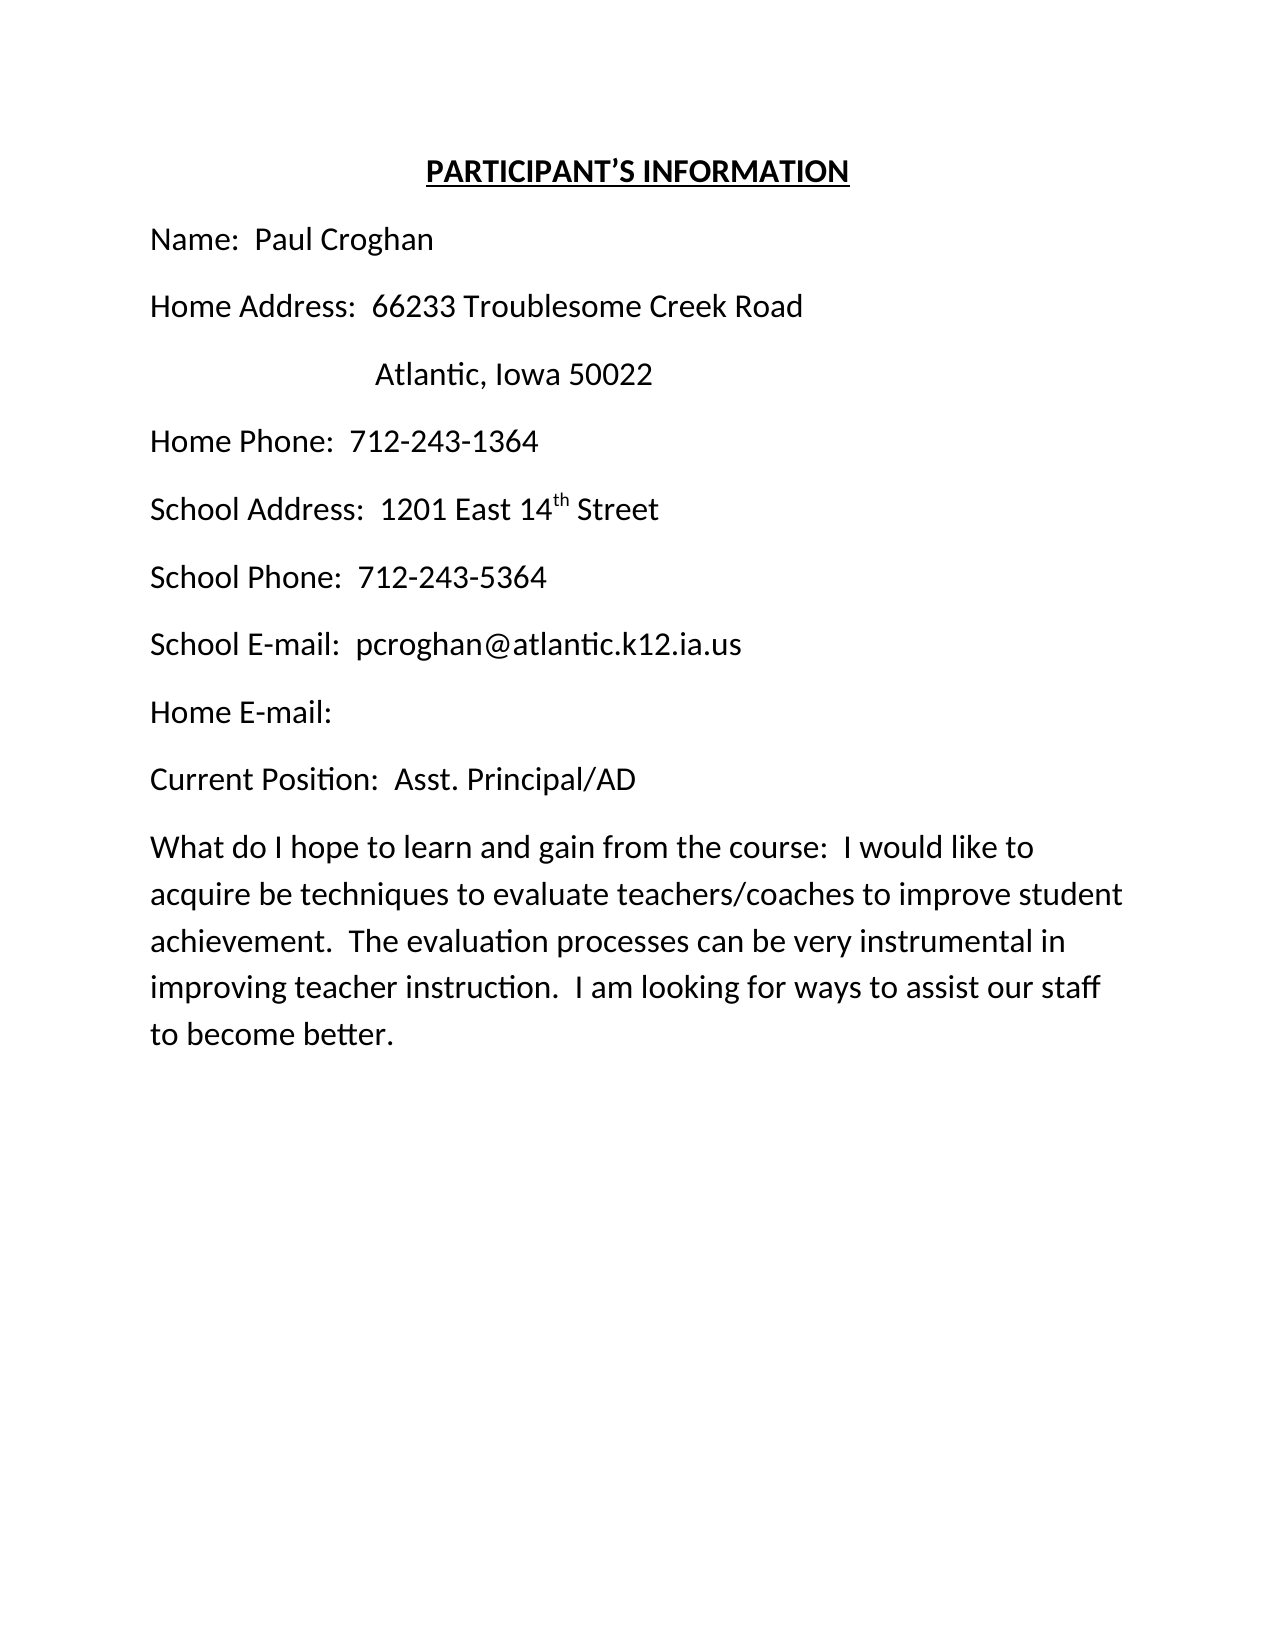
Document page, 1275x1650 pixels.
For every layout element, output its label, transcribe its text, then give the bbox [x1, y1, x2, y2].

text Home E-mail: [150, 691, 1125, 732]
text What do I hope to learn and gain from the course: I would like to acquire be techniques to evaluate teachers/coaches to improve student achievement. The evaluation processes can be very instrumental in improving teacher instruction. I am looking for ways to assist our staff to become better. [150, 826, 1125, 1054]
text Atlantic, Iowa 50022 [150, 353, 1125, 393]
text Current Position: Asst. Principal/AD [150, 758, 1125, 799]
text Home Phone: 712-243-1364 [150, 420, 1125, 461]
text Name: Paul Croghan [150, 218, 1125, 258]
text School Address: 1201 East 14th Street [150, 488, 1125, 529]
text School E-mail: pcroghan@atlantic.k12.ia.us [150, 623, 1125, 664]
text PARTICIPANT’S INFORMATION [150, 150, 1125, 191]
text School Phone: 712-243-5364 [150, 556, 1125, 596]
text Home Address: 66233 Troublesome Creek Road [150, 285, 1125, 326]
